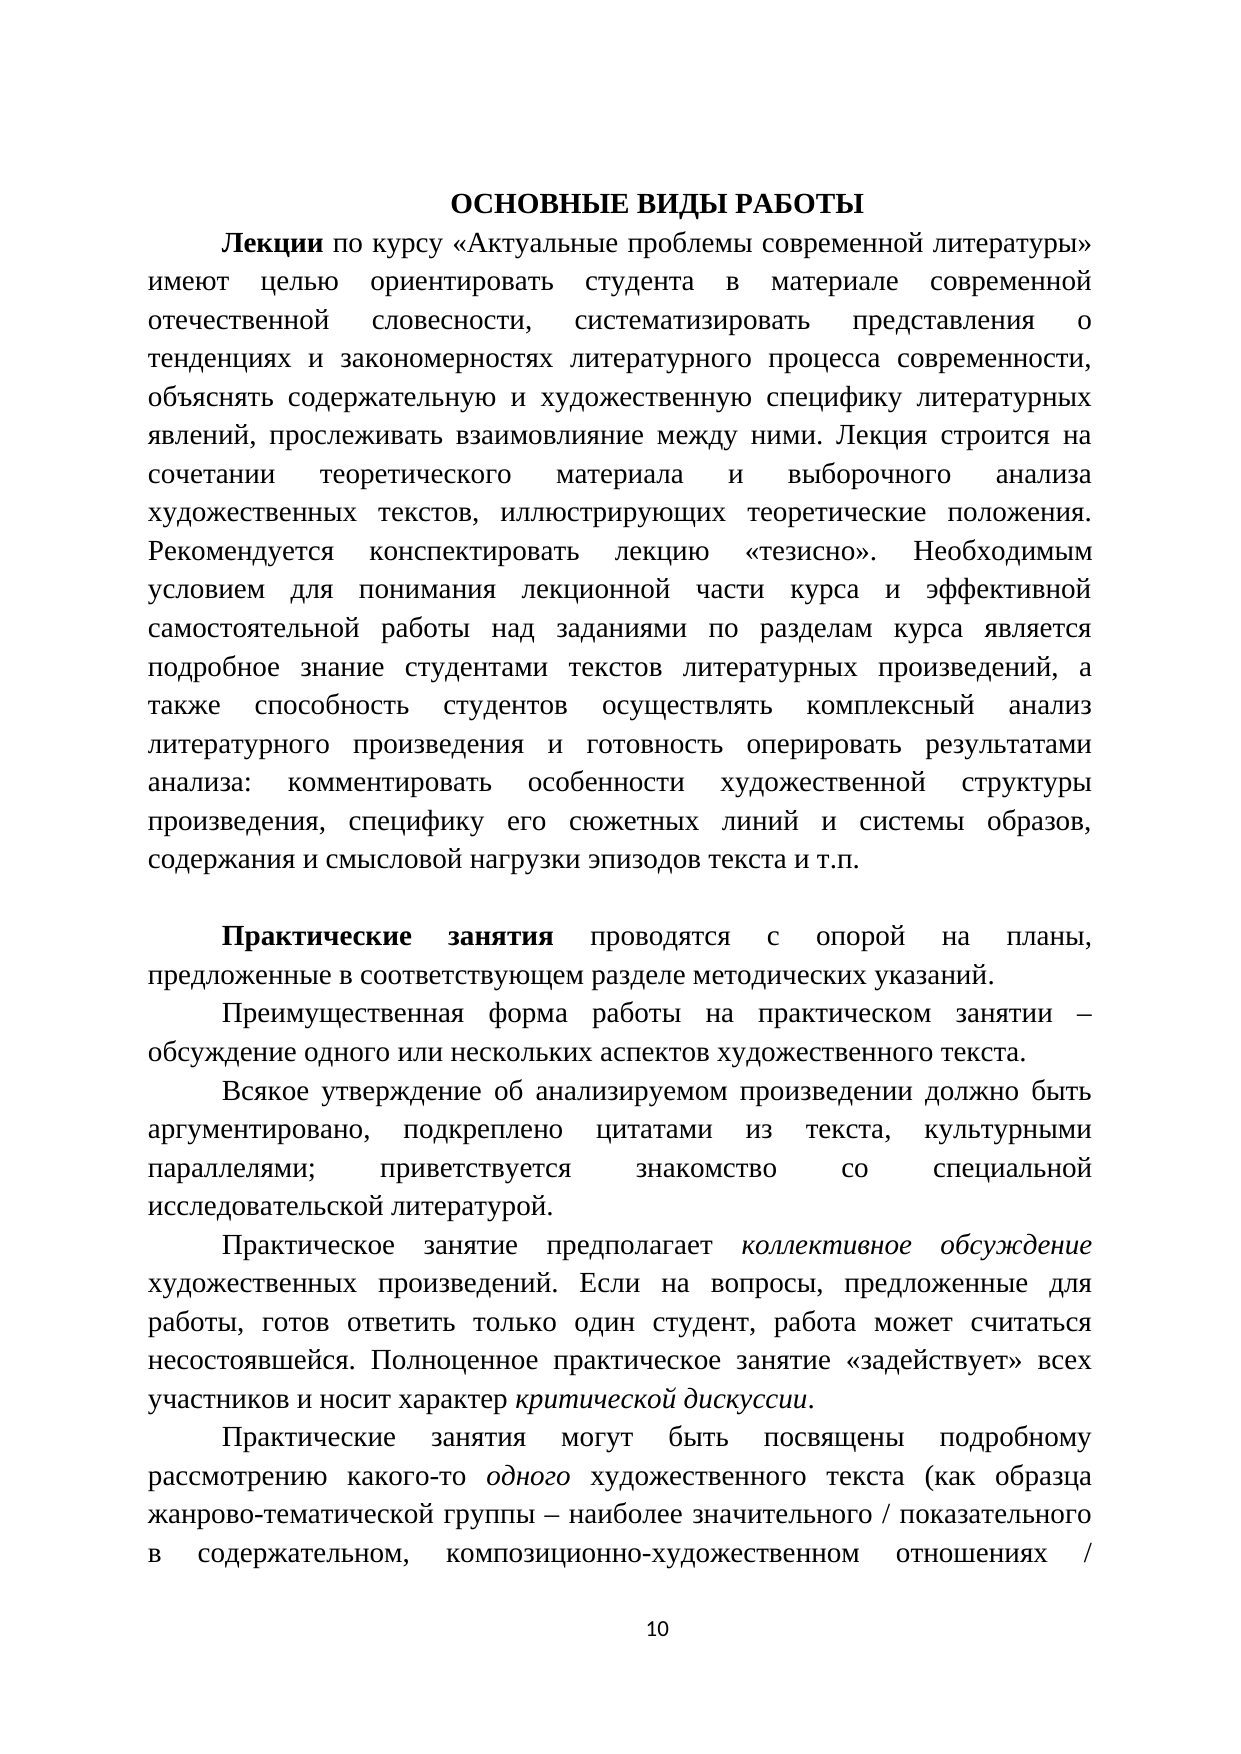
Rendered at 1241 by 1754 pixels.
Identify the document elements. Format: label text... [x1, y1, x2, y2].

text ОСНОВНЫЕ ВИДЫ РАБОТЫ [148, 186, 1092, 220]
text Практические занятия проводятся с опорой на планы, предложенные в соответствующем разделе методических указаний. [148, 918, 1092, 991]
text Практическое занятие предполагает коллективное обсуждение художественных произведений. Если на вопросы, предложенные для работы, готов ответить только один студент, работа может считаться несостоявшейся. Полноценное практическое занятие «задействует» всех участников и носит характер критической дискуссии. [148, 1227, 1092, 1414]
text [148, 1419, 1092, 1569]
text Лекции по курсу «Актуальные проблемы современной литературы» имеют целью ориентировать студента в материале современной отечественной словесности, систематизировать представления о тенденциях и закономерностях литературного процесса современности, объяснять содержательную и художественную специфику литературных явлений, прослеживать взаимовлияние между ними. Лекция строится на сочетании теоретического материала и выборочного анализа художественных текстов, иллюстрирующих теоретические положения. Рекомендуется конспектировать лекцию «тезисно». Необходимым условием для понимания лекционной части курса и эффективной самостоятельной работы над заданиями по разделам курса является подробное знание студентами текстов литературных произведений, а также способность студентов осуществлять комплексный анализ литературного произведения и готовность оперировать результатами анализа: комментировать особенности художественной структуры произведения, специфику его сюжетных линий и системы образов, содержания и смысловой нагрузки эпизодов текста и т.п. [148, 225, 1092, 875]
text Всякое утверждение об анализируемом произведении должно быть аргументировано, подкреплено цитатами из текста, культурными параллелями; приветствуется знакомство со специальной исследовательской литературой. [148, 1073, 1092, 1222]
text Преимущественная форма работы на практическом занятии – обсуждение одного или нескольких аспектов художественного текста. [148, 996, 1092, 1068]
